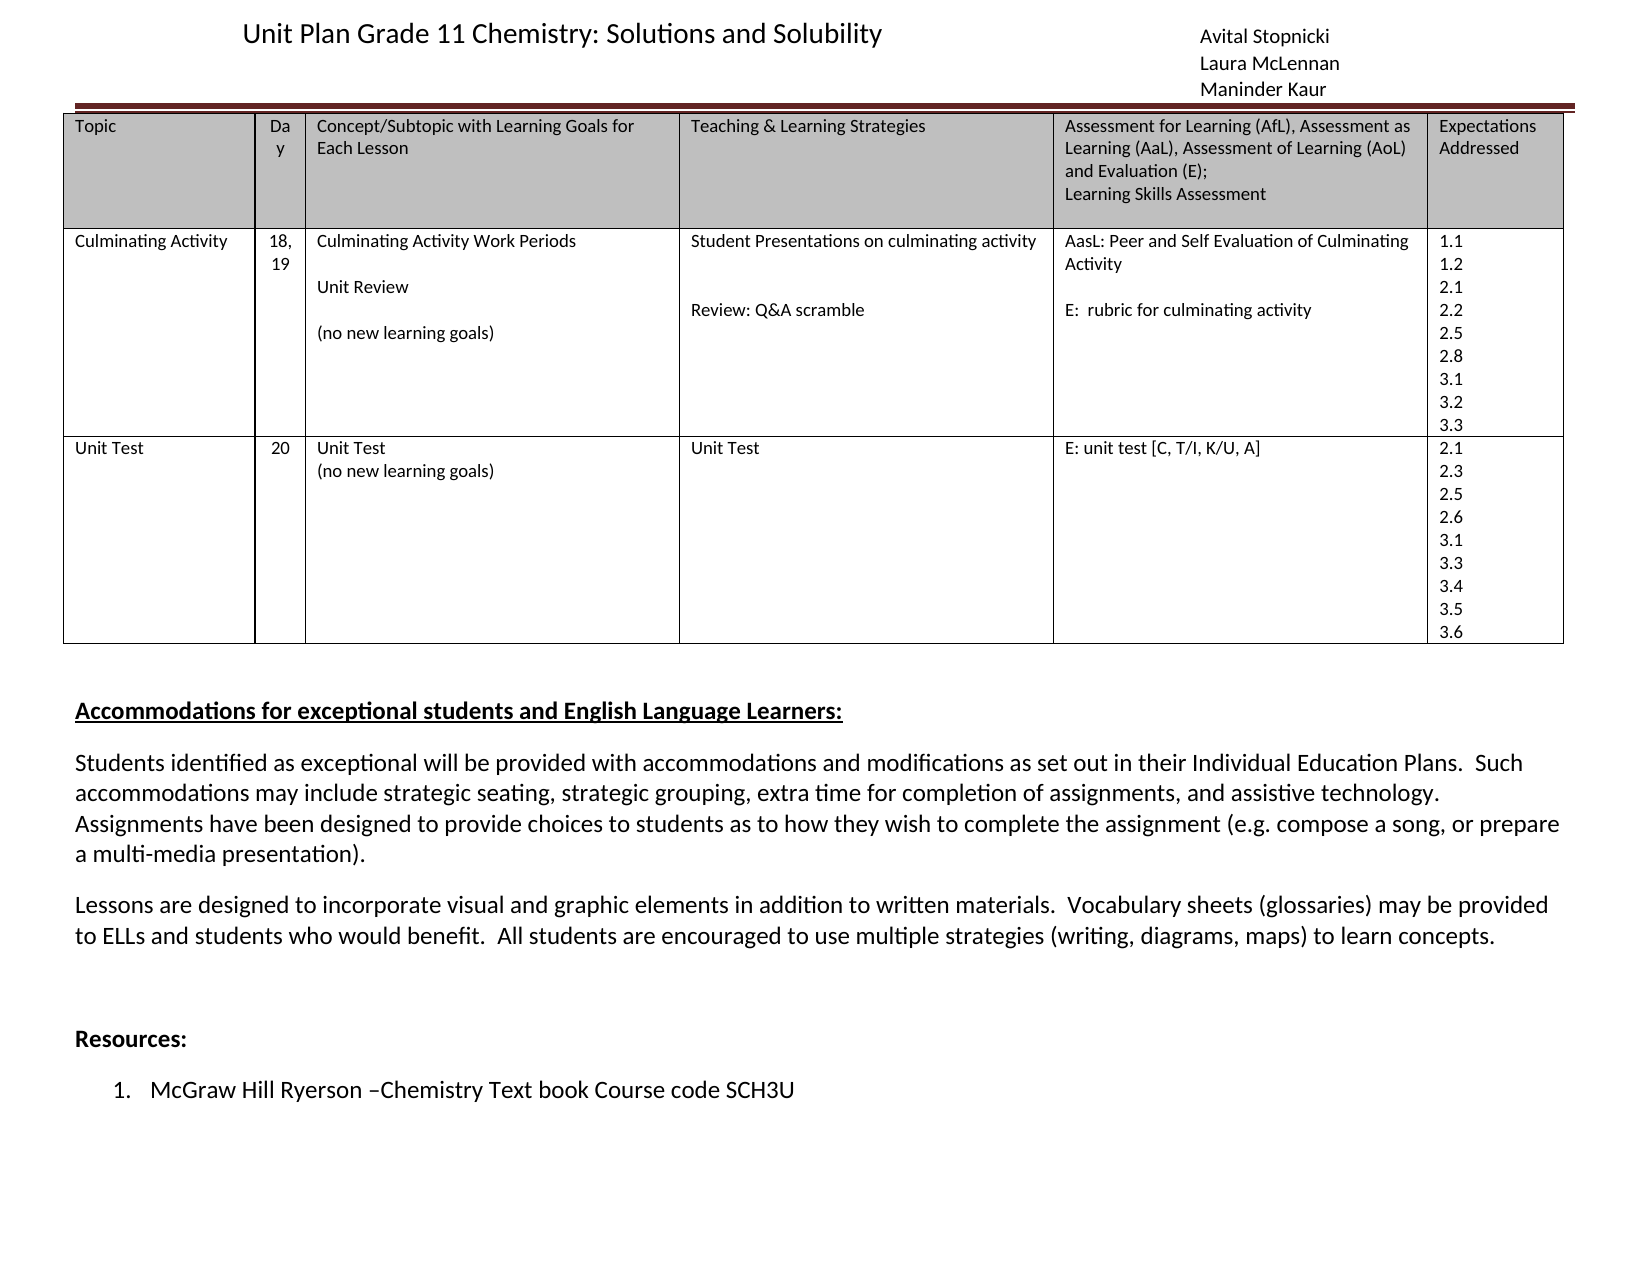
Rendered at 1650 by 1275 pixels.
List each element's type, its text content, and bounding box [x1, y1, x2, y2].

table_cell 18, 19 [256, 229, 305, 436]
table_cell AasL: Peer and Self Evaluation of Culminating Activity E: rubric for culminating activity [1054, 229, 1427, 436]
table_header Day [256, 114, 305, 228]
text Lessons are designed to incorporate visual and graphic elements in addition to written materials. Vocabulary sheets (glossaries) may be provided to ELLs and students who would benefit. All students are encouraged to use multiple strategies (writing, diagrams, maps) to learn concepts. [75, 889, 1575, 951]
table_cell 20 [256, 437, 305, 643]
table_cell Unit Test [680, 437, 1053, 643]
table_cell Culminating Activity Work Periods Unit Review (no new learning goals) [306, 229, 679, 436]
table_cell Culminating Activity [64, 229, 254, 436]
table_cell 2.1 2.3 2.5 2.6 3.1 3.3 3.4 3.5 3.6 [1428, 437, 1563, 643]
text Accommodations for exceptional students and English Language Learners: [75, 695, 1575, 726]
text Students identified as exceptional will be provided with accommodations and modifications as set out in their Individual Education Plans. Such accommodations may include strategic seating, strategic grouping, extra time for completion of assignments, and assistive technology. Assignments have been designed to provide choices to students as to how they wish to complete the assignment (e.g. compose a song, or prepare a multi-media presentation). [75, 747, 1575, 869]
table_header Assessment for Learning (AfL), Assessment as Learning (AaL), Assessment of Learning (AoL) and Evaluation (E); Learning Skills Assessment [1054, 114, 1427, 228]
list McGraw Hill Ryerson –Chemistry Text book Course code SCH3U [112, 1074, 1575, 1105]
table_header Teaching & Learning Strategies [680, 114, 1053, 228]
table_cell E: unit test [C, T/I, K/U, A] [1054, 437, 1427, 643]
table_cell Unit Test [64, 437, 254, 643]
table_header Topic [64, 114, 254, 228]
table_header Concept/Subtopic with Learning Goals for Each Lesson [306, 114, 679, 228]
table_cell 1.1 1.2 2.1 2.2 2.5 2.8 3.1 3.2 3.3 [1428, 229, 1563, 436]
text Resources: [75, 1023, 1575, 1053]
table_cell Student Presentations on culminating activity Review: Q&A scramble [680, 229, 1053, 436]
table_header Expectations Addressed [1428, 114, 1563, 228]
table_cell Unit Test (no new learning goals) [306, 437, 679, 643]
